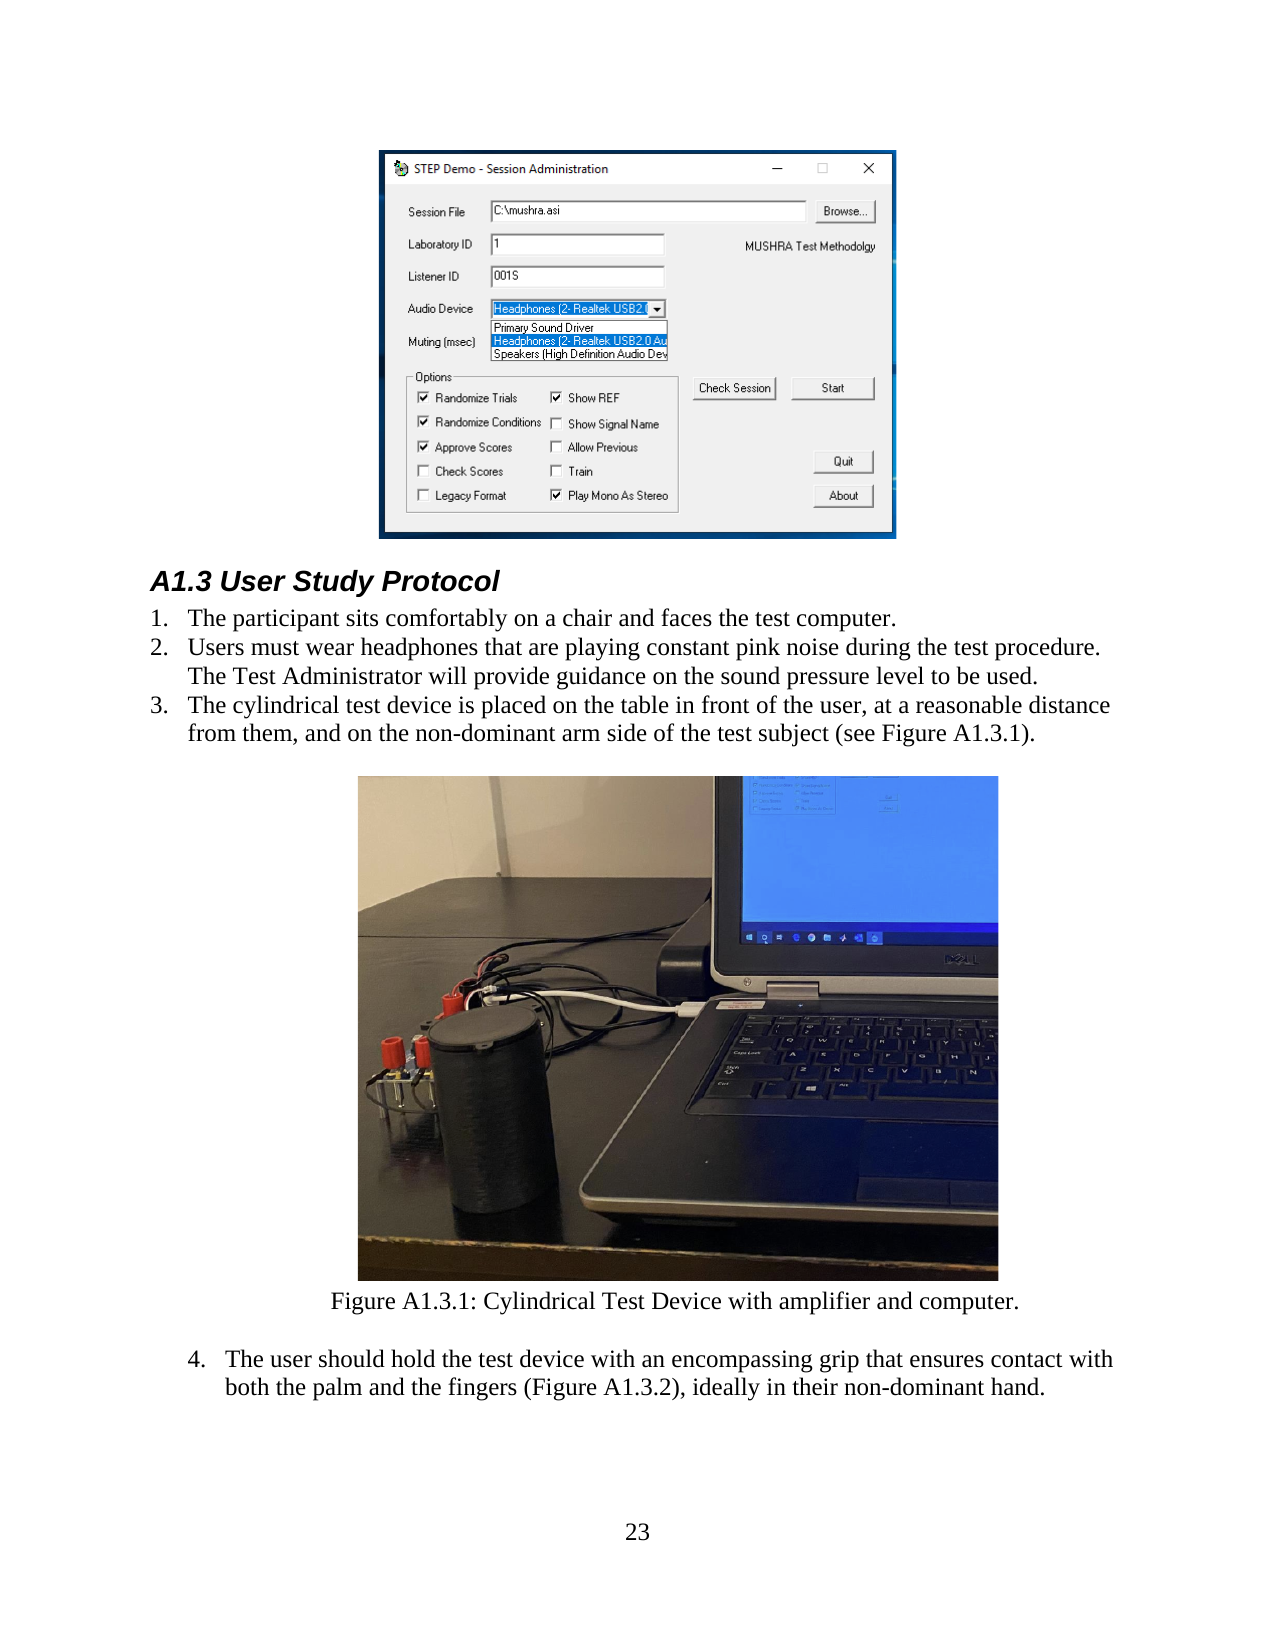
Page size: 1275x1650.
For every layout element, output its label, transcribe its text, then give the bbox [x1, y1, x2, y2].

list Users must wear headphones that are playing constant pink noise during the test procedure. The Test Administrator will provide guidance on the sound pressure level to be used. [150, 632, 1125, 690]
picture [378, 150, 897, 539]
subtitle A1.3 User Study Protocol [150, 564, 1125, 597]
list The participant sits comfortably on a chair and faces the test computer. [150, 603, 1125, 632]
list The cylindrical test device is placed on the table in front of the user, at a reasonable distance from them, and on the non-dominant arm side of the test subject (see Figure A1.3.1). [150, 690, 1125, 747]
list The user should hold the test device with an encompassing grip that ensures contact with both the palm and the fingers (Figure A1.3.2), ideally in their non-dominant hand. [187, 1344, 1125, 1401]
picture [357, 776, 999, 1281]
text Figure A1.3.1: Cylindrical Test Device with amplifier and computer. [225, 1286, 1125, 1315]
